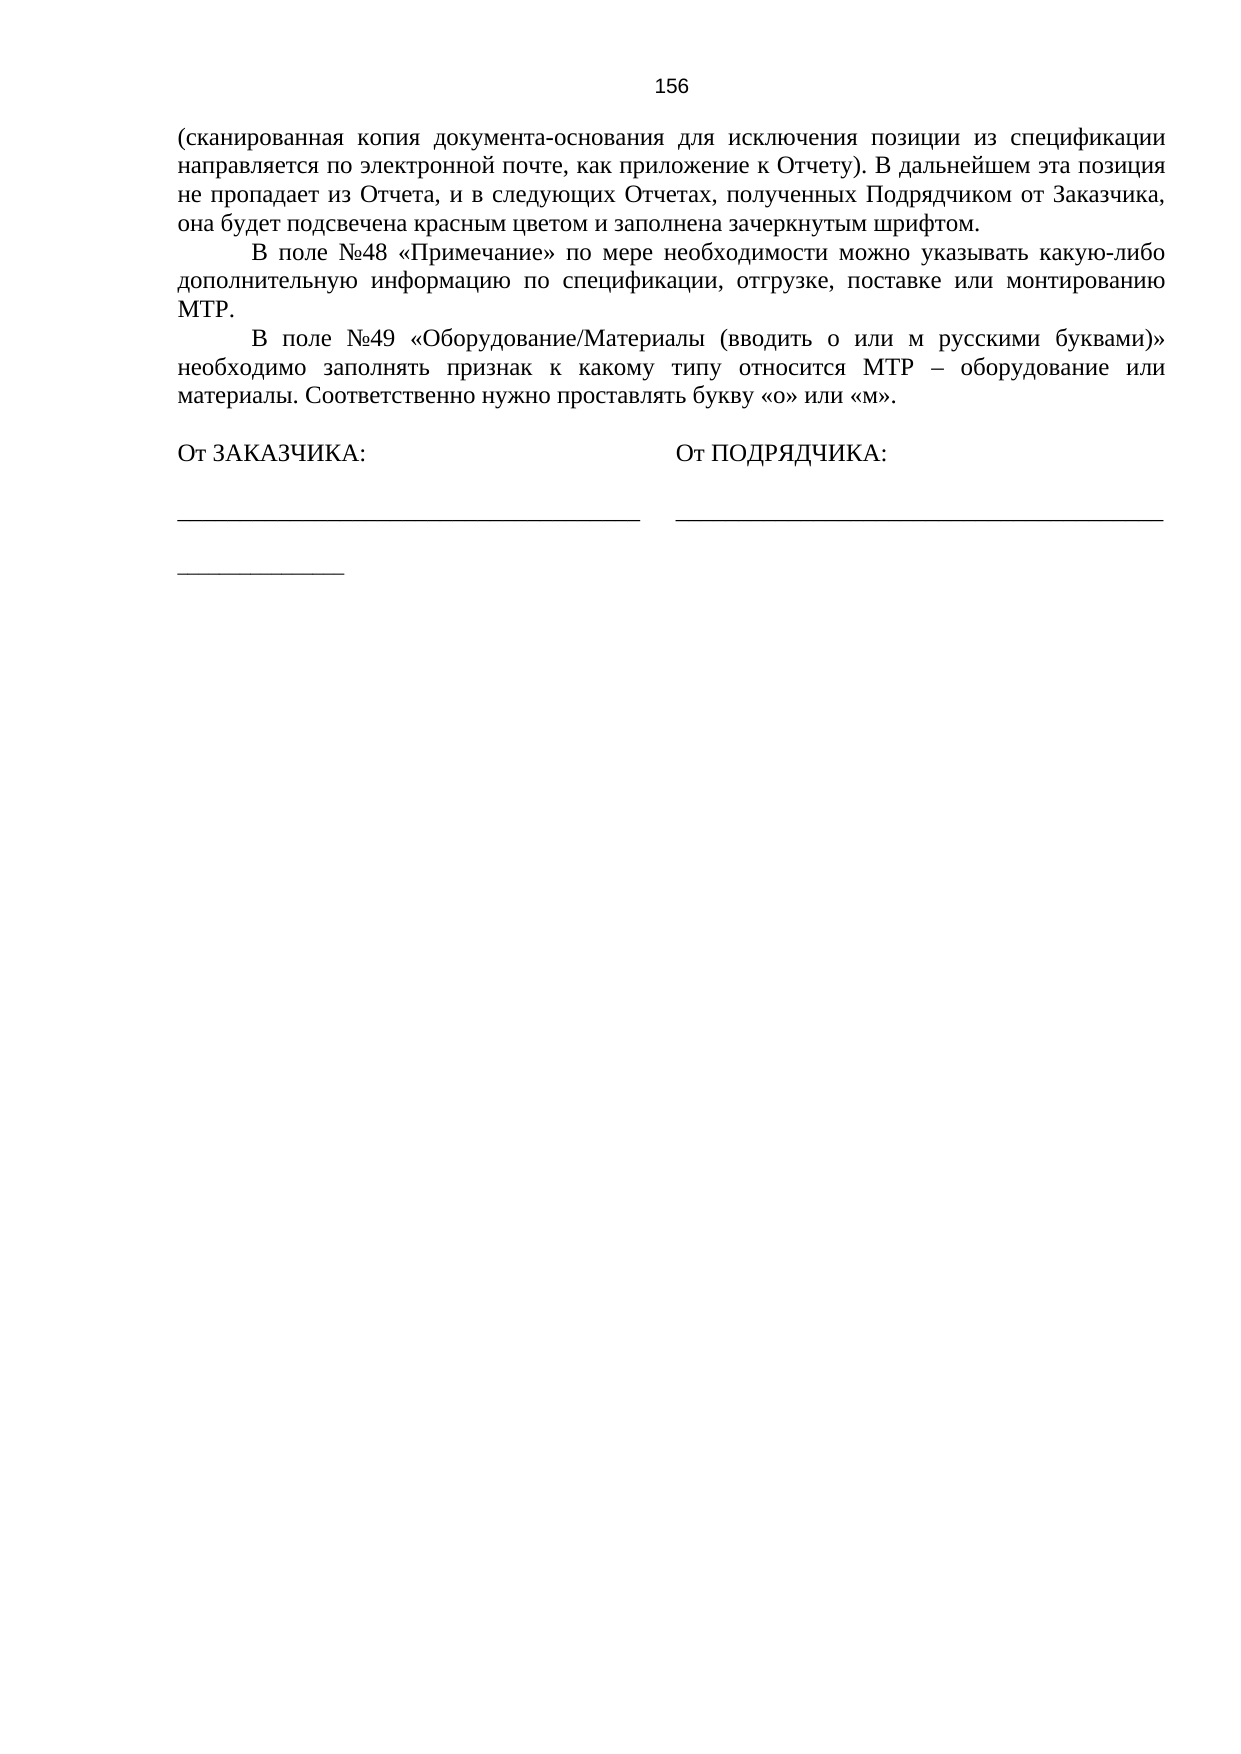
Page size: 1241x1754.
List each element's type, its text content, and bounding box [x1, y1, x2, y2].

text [177, 122, 1166, 237]
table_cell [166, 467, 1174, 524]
text В поле №48 «Примечание» по мере необходимости можно указывать какую-либо дополнительную информацию по спецификации, отгрузке, поставке или монтированию МТР. [177, 237, 1166, 323]
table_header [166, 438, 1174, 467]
text В поле №49 «Оборудование/Материалы (вводить о или м русскими буквами)» необходимо заполнять признак к какому типу относится МТР – оборудование или материалы. Соответственно нужно проставлять букву «о» или «м». [177, 323, 1166, 409]
text ________________ [177, 553, 1166, 577]
